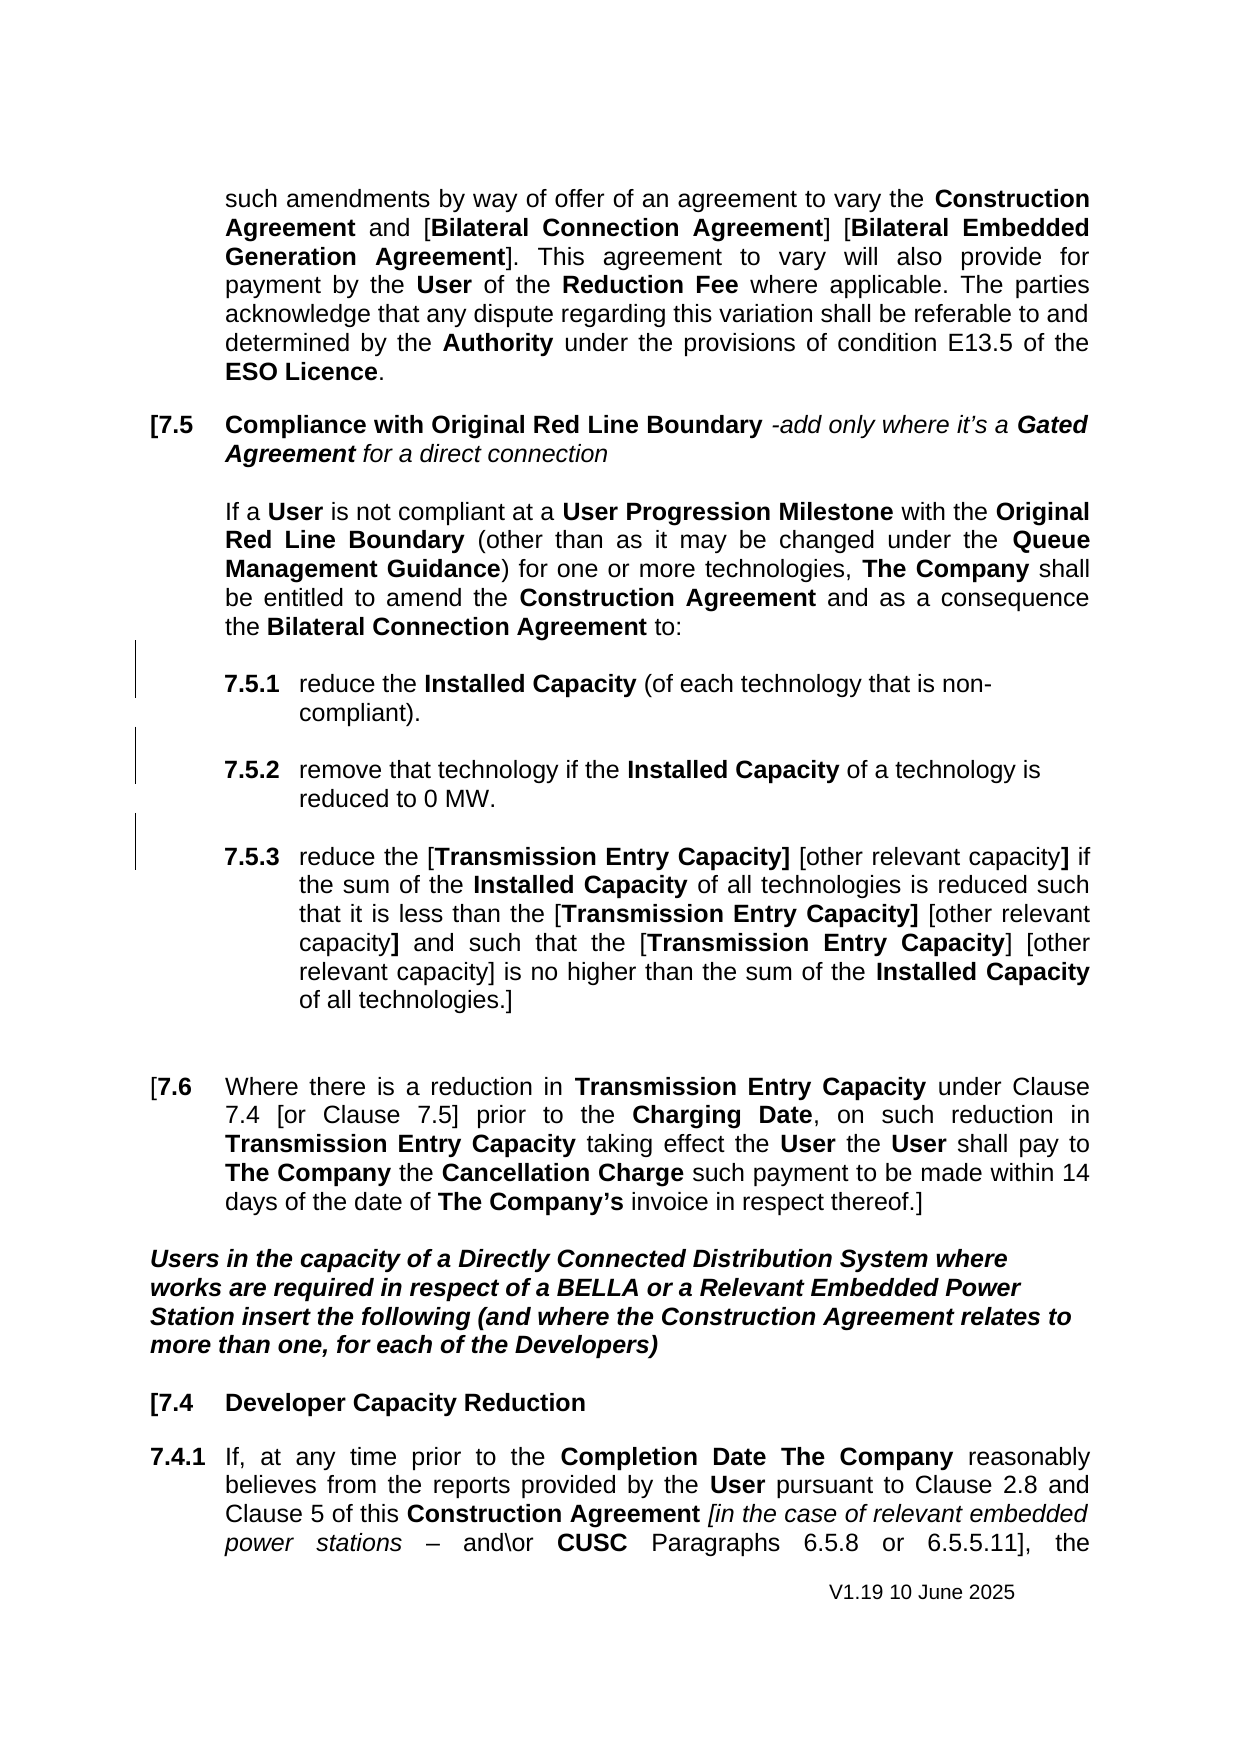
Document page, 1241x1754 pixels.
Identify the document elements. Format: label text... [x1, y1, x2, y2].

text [150, 184, 1090, 385]
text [150, 1442, 1090, 1557]
text If a User is not compliant at a User Progression Milestone with the Original Red Line Boundary (other than as it may be changed under the Queue Management Guidance) for one or more technologies, The Company shall be entitled to amend the Construction Agreement and as a consequence the Bilateral Connection Agreement to: [225, 497, 1090, 640]
list remove that technology if the Installed Capacity of a technology is reduced to 0 MW. [224, 755, 1090, 813]
text Users in the capacity of a Directly Connected Distribution System where works are required in respect of a BELLA or a Relevant Embedded Power Station insert the following (and where the Construction Agreement relates to more than one, for each of the Developers) [150, 1244, 1090, 1359]
list reduce the [Transmission Entry Capacity] [other relevant capacity] if the sum of the Installed Capacity of all technologies is reduced such that it is less than the [Transmission Entry Capacity] [other relevant capacity] and such that the [Transmission Entry Capacity] [other relevant capacity] is no higher than the sum of the Installed Capacity of all technologies.] [224, 842, 1090, 1014]
text [7.5 Compliance with Original Red Line Boundary -add only where it’s a Gated Agreement for a direct connection [150, 410, 1090, 468]
text [7.4 Developer Capacity Reduction [150, 1388, 1090, 1417]
list reduce the Installed Capacity (of each technology that is non-compliant). [224, 669, 1090, 727]
text [7.6 Where there is a reduction in Transmission Entry Capacity under Clause 7.4 [or Clause 7.5] prior to the Charging Date, on such reduction in Transmission Entry Capacity taking effect the User the User shall pay to The Company the Cancellation Charge such payment to be made within 14 days of the date of The Company’s invoice in respect thereof.] [150, 1072, 1090, 1215]
